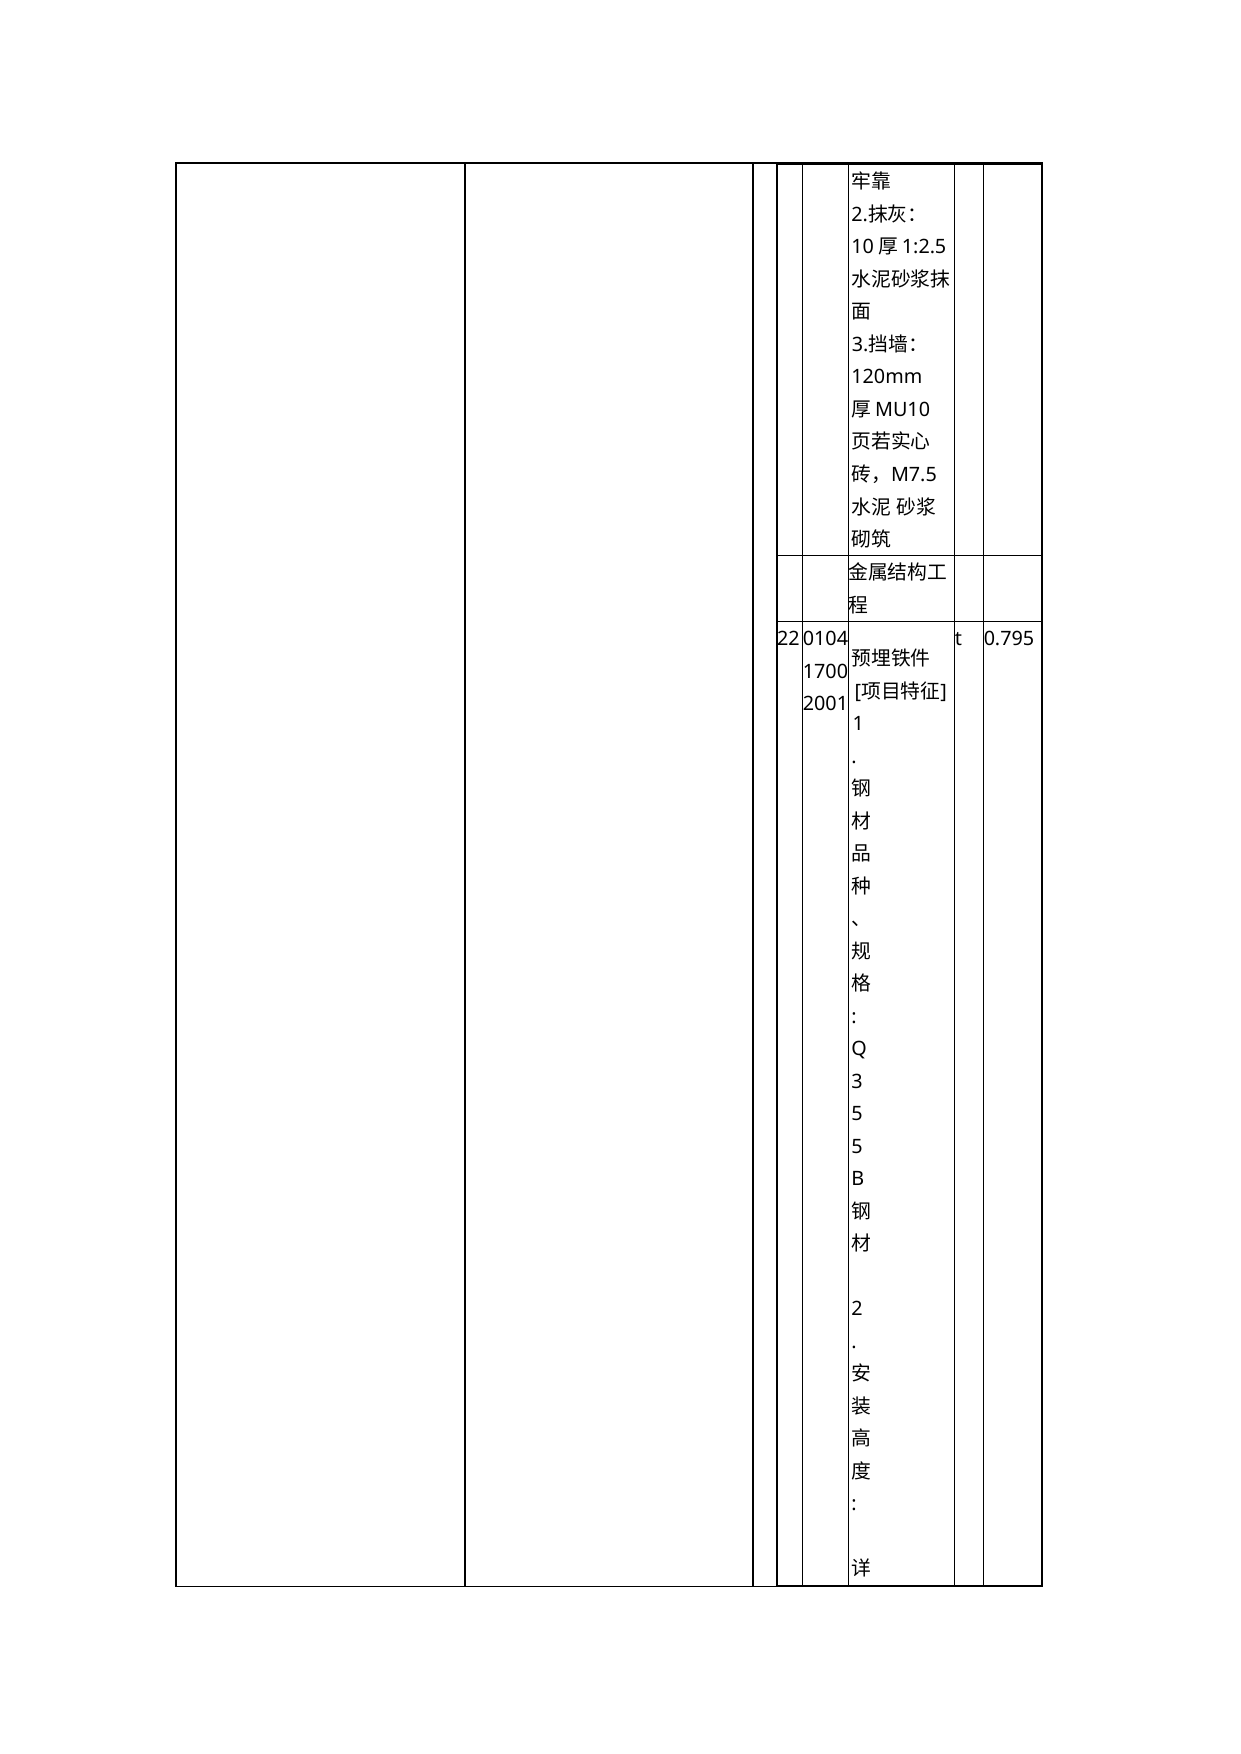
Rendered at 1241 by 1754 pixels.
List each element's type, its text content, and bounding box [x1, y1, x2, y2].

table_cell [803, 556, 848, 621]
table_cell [778, 165, 802, 555]
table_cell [754, 164, 776, 1586]
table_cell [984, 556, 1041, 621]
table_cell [955, 622, 983, 1585]
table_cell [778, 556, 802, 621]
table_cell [778, 622, 802, 1585]
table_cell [849, 622, 954, 1585]
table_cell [849, 165, 954, 555]
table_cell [984, 622, 1041, 1585]
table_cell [803, 165, 848, 555]
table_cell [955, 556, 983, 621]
table_cell 1 [177, 164, 464, 1586]
table_cell [466, 164, 752, 1586]
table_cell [984, 165, 1041, 555]
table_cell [803, 622, 848, 1585]
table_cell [955, 165, 983, 555]
